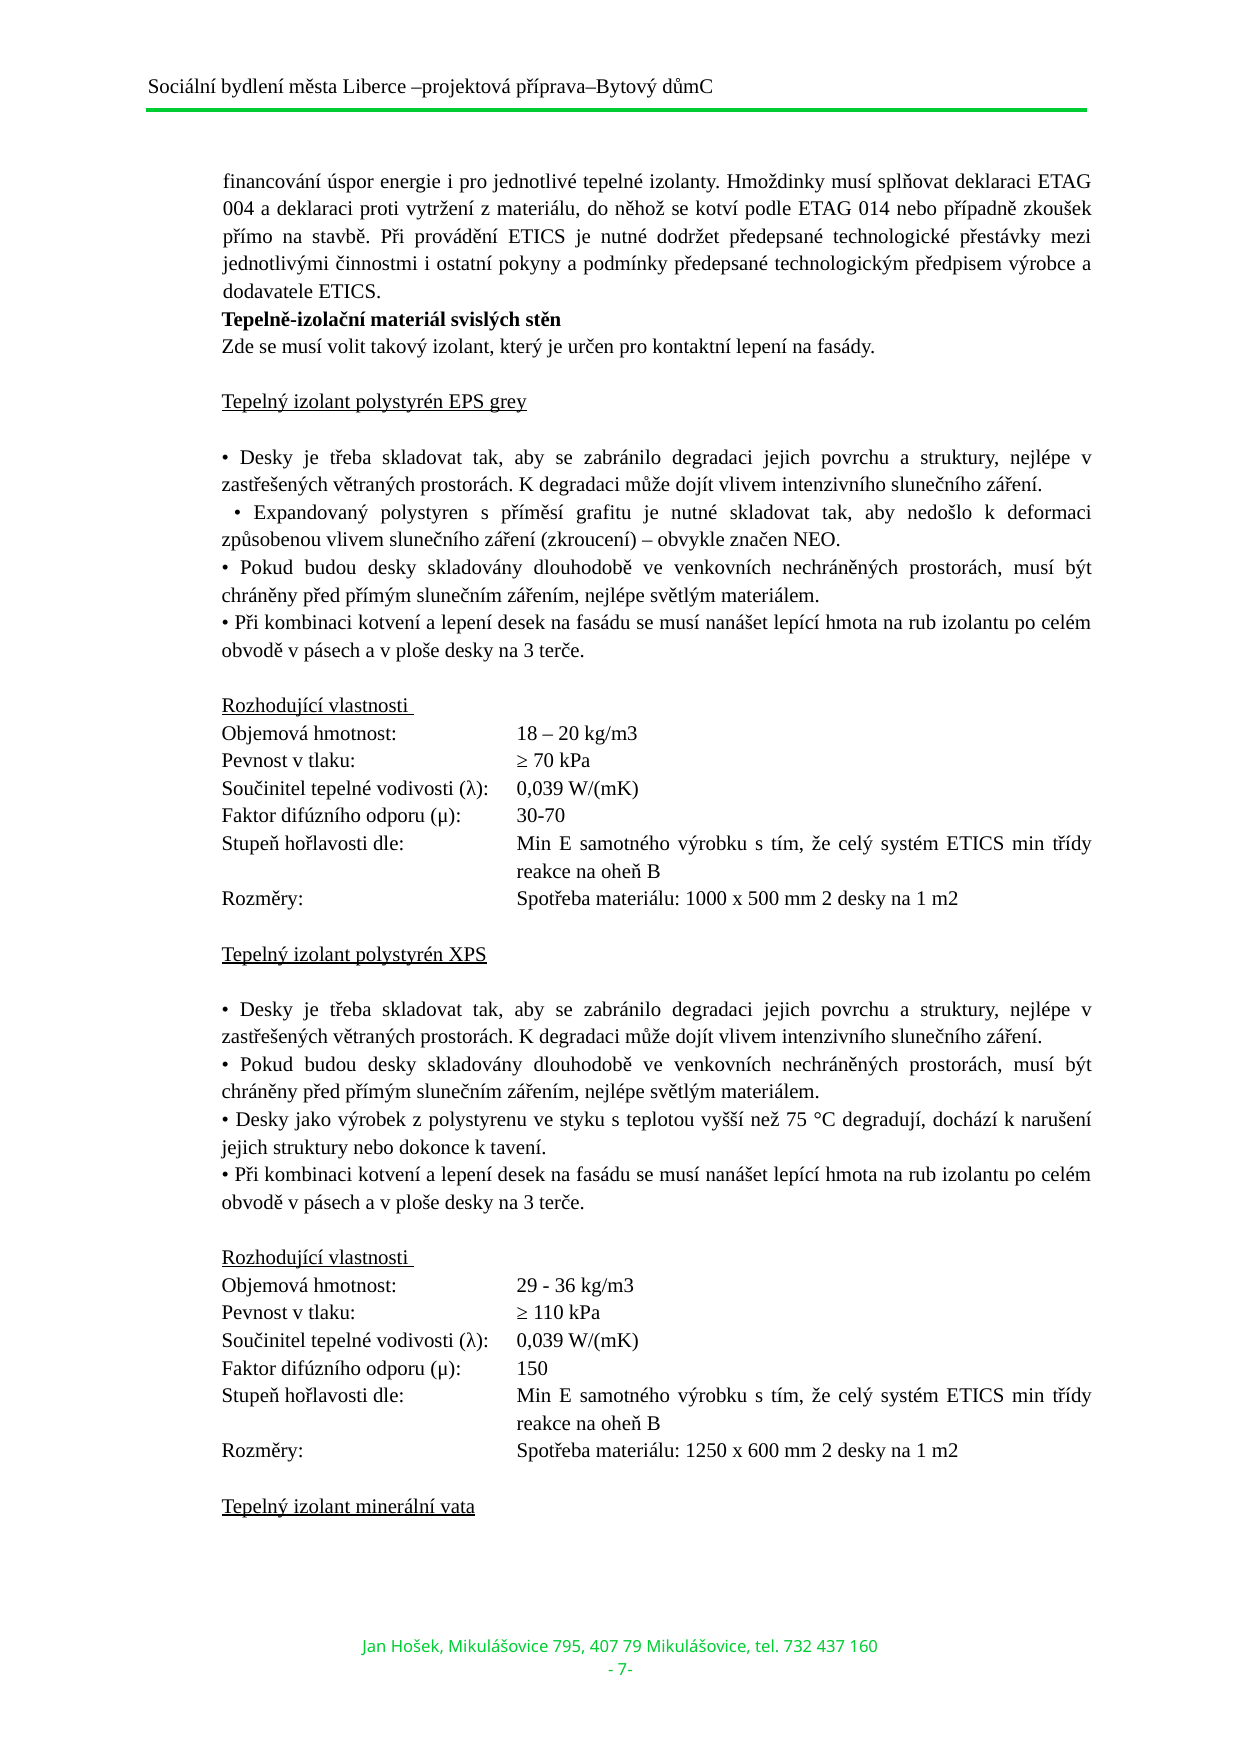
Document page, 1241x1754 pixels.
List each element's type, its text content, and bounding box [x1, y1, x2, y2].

text Objemová hmotnost: 18 – 20 kg/m3 [221, 721, 1093, 745]
text Součinitel tepelné vodivosti (λ): 0,039 W/(mK) [221, 1328, 1093, 1352]
text • Pokud budou desky skladovány dlouhodobě ve venkovních nechráněných prostorách, musí být chráněny před přímým slunečním zářením, nejlépe světlým materiálem. [221, 1052, 1093, 1103]
text Tepelně-izolační materiál svislých stěn [221, 307, 1093, 331]
text Rozměry: Spotřeba materiálu: 1250 x 600 mm 2 desky na 1 m2 [221, 1438, 1093, 1462]
text Tepelný izolant polystyrén XPS [221, 941, 1093, 966]
text Stupeň hořlavosti dle: Min E samotného výrobku s tím, že celý systém ETICS min třídy reakce na oheň B [221, 831, 1093, 883]
text Stupeň hořlavosti dle: Min E samotného výrobku s tím, že celý systém ETICS min třídy reakce na oheň B [221, 1383, 1093, 1435]
text • Desky je třeba skladovat tak, aby se zabránilo degradaci jejich povrchu a struktury, nejlépe v zastřešených větraných prostorách. K degradaci může dojít vlivem intenzivního slunečního záření. [221, 444, 1093, 496]
text • Při kombinaci kotvení a lepení desek na fasádu se musí nanášet lepící hmota na rub izolantu po celém obvodě v pásech a v ploše desky na 3 terče. [221, 610, 1093, 662]
text • Pokud budou desky skladovány dlouhodobě ve venkovních nechráněných prostorách, musí být chráněny před přímým slunečním zářením, nejlépe světlým materiálem. [221, 555, 1093, 607]
text Rozhodující vlastnosti [221, 1245, 1093, 1269]
text Faktor difúzního odporu (μ): 150 [221, 1356, 1093, 1379]
text Součinitel tepelné vodivosti (λ): 0,039 W/(mK) [221, 776, 1093, 800]
text • Desky je třeba skladovat tak, aby se zabránilo degradaci jejich povrchu a struktury, nejlépe v zastřešených větraných prostorách. K degradaci může dojít vlivem intenzivního slunečního záření. [221, 997, 1093, 1048]
text Pevnost v tlaku: ≥ 110 kPa [221, 1300, 1093, 1324]
text Rozměry: Spotřeba materiálu: 1000 x 500 mm 2 desky na 1 m2 [221, 886, 1093, 910]
text • Při kombinaci kotvení a lepení desek na fasádu se musí nanášet lepící hmota na rub izolantu po celém obvodě v pásech a v ploše desky na 3 terče. [221, 1162, 1093, 1214]
text Tepelný izolant minerální vata [221, 1493, 1093, 1518]
text Faktor difúzního odporu (μ): 30-70 [221, 803, 1093, 827]
text Rozhodující vlastnosti [221, 693, 1093, 717]
text Tepelný izolant polystyrén EPS grey [221, 389, 1093, 413]
text • Desky jako výrobek z polystyrenu ve styku s teplotou vyšší než 75 °C degradují, dochází k narušení jejich struktury nebo dokonce k tavení. [221, 1107, 1093, 1159]
text Objemová hmotnost: 29 - 36 kg/m3 [221, 1273, 1093, 1297]
text Zde se musí volit takový izolant, který je určen pro kontaktní lepení na fasády. [221, 334, 1093, 358]
text Pevnost v tlaku: ≥ 70 kPa [221, 748, 1093, 772]
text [223, 168, 1093, 303]
text • Expandovaný polystyren s příměsí grafitu je nutné skladovat tak, aby nedošlo k deformaci způsobenou vlivem slunečního záření (zkroucení) – obvykle značen NEO. [221, 500, 1093, 551]
